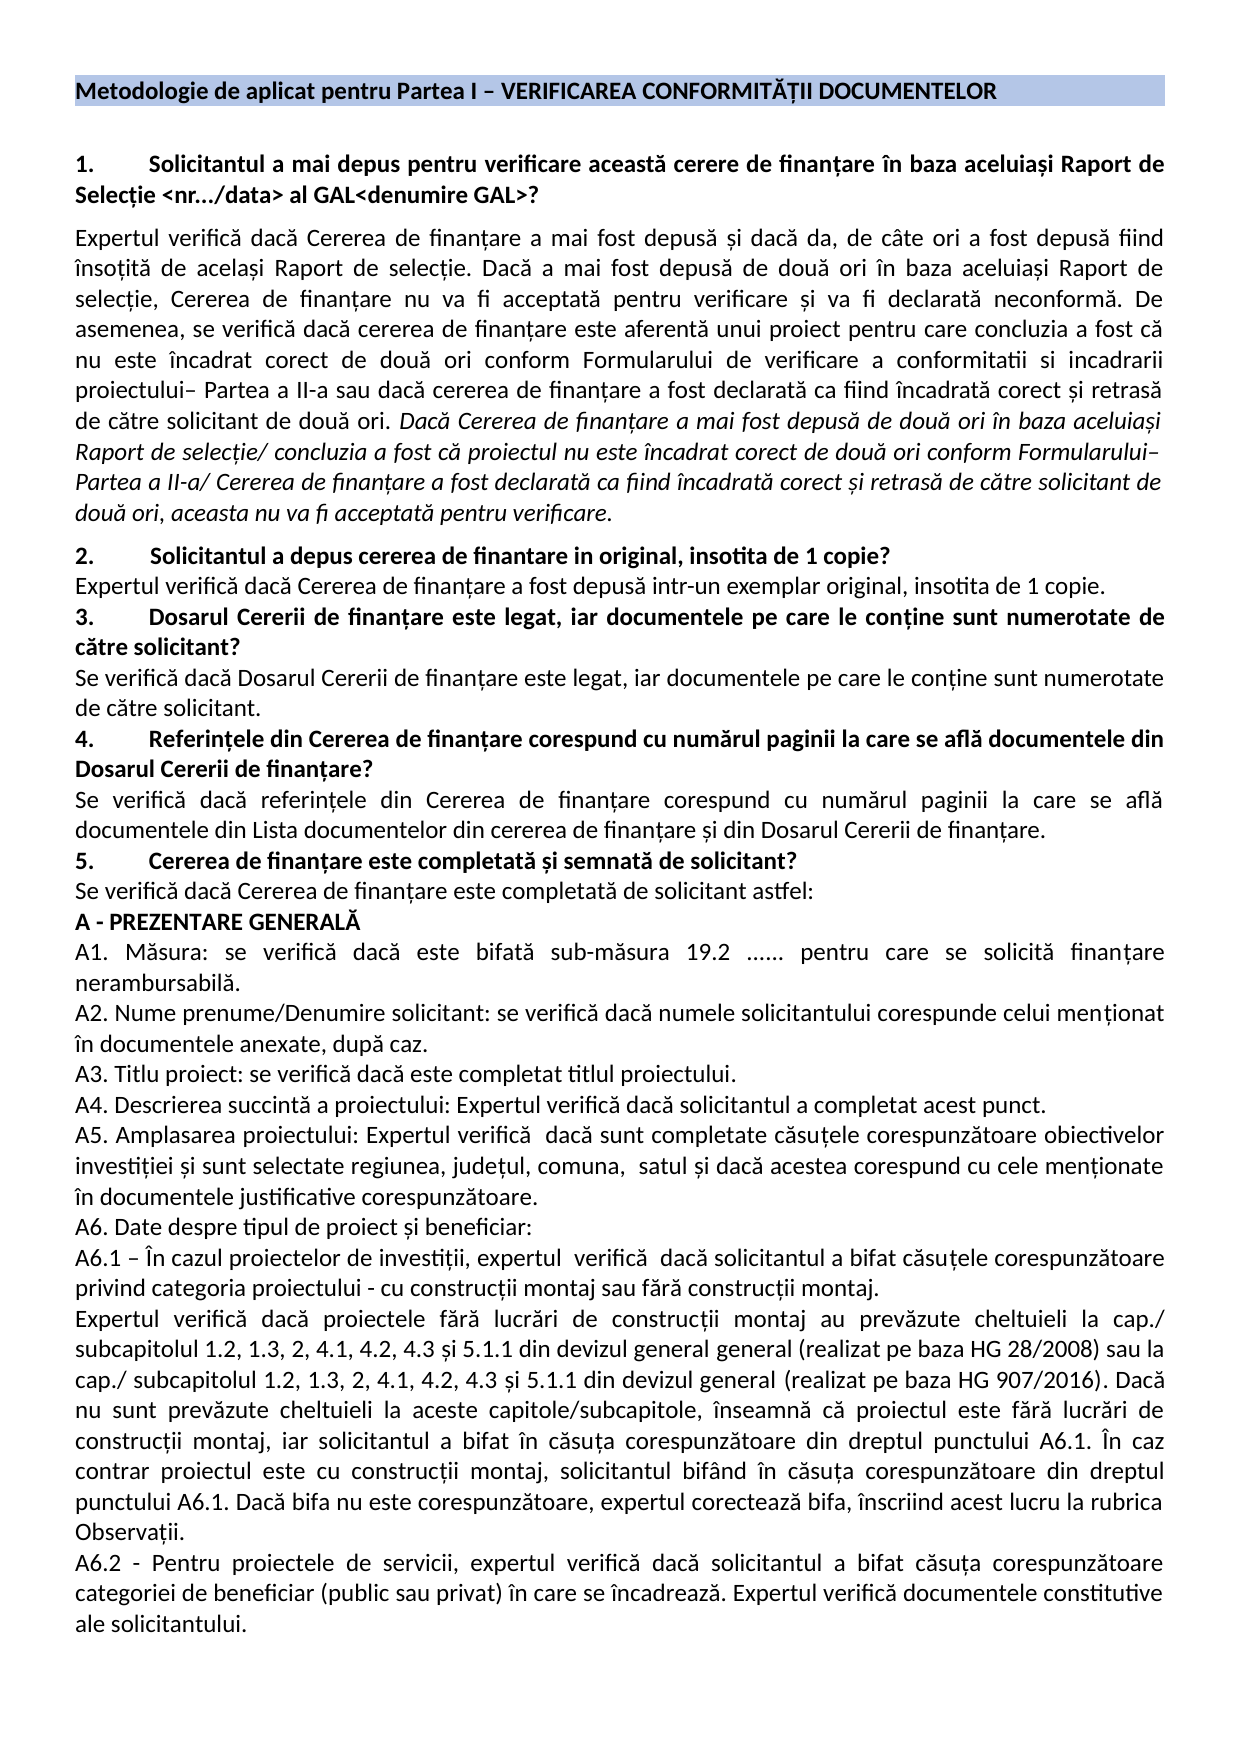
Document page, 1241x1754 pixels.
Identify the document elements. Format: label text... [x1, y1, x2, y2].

text Expertul verifică dacă proiectele fără lucrări de construcţii montaj au prevăzute cheltuieli la cap./ subcapitolul 1.2, 1.3, 2, 4.1, 4.2, 4.3 şi 5.1.1 din devizul general general (realizat pe baza HG 28/2008) sau la cap./ subcapitolul 1.2, 1.3, 2, 4.1, 4.2, 4.3 şi 5.1.1 din devizul general (realizat pe baza HG 907/2016). Dacă nu sunt prevăzute cheltuieli la aceste capitole/subcapitole, înseamnă că proiectul este fără lucrări de construcţii montaj, iar solicitantul a bifat în căsuţa corespunzătoare din dreptul punctului A6.1. În caz contrar proiectul este cu construcţii montaj, solicitantul bifând în căsuţa corespunzătoare din dreptul punctului A6.1. Dacă bifa nu este corespunzătoare, expertul corectează bifa, înscriind acest lucru la rubrica Observaţii. [75, 1303, 1165, 1547]
text A5. Amplasarea proiectului: Expertul verifică dacă sunt completate căsuţele corespunzătoare obiectivelor investiţiei şi sunt selectate regiunea, judeţul, comuna, satul şi dacă acestea corespund cu cele menționate în documentele justificative corespunzătoare. [75, 1120, 1165, 1211]
text A - PREZENTARE GENERALĂ [75, 906, 1165, 937]
list Se verifică dacă Dosarul Cererii de finanţare este legat, iar documentele pe care le conţine sunt numerotate de către solicitant. [75, 662, 1165, 723]
list Expertul verifică dacă Cererea de finanțare a fost depusă intr-un exemplar original, insotita de 1 copie. [75, 570, 1165, 601]
list Cererea de finanţare este completată și semnată de solicitant? [75, 845, 1165, 876]
text A3. Titlu proiect: se verifică dacă este completat titlul proiectului. [75, 1059, 1165, 1089]
text A6. Date despre tipul de proiect și beneficiar: [75, 1211, 1165, 1242]
list Se verifică dacă referințele din Cererea de finanțare corespund cu numărul paginii la care se află documentele din Lista documentelor din cererea de finanţare şi din Dosarul Cererii de finanțare. [75, 784, 1165, 845]
list Solicitantul a mai depus pentru verificare această cerere de finanţare în baza aceluiași Raport de Selecție <nr.../data> al GAL<denumire GAL>? [75, 148, 1165, 209]
list Referințele din Cererea de finanțare corespund cu numărul paginii la care se află documentele din Dosarul Cererii de finanțare? [75, 723, 1165, 784]
text A4. Descrierea succintă a proiectului: Expertul verifică dacă solicitantul a completat acest punct. [75, 1089, 1165, 1120]
text Metodologie de aplicat pentru Partea I – VERIFICAREA CONFORMITĂȚII DOCUMENTELOR [75, 75, 1165, 106]
text A2. Nume prenume/Denumire solicitant: se verifică dacă numele solicitantului corespunde celui menţionat în documentele anexate, după caz. [75, 998, 1165, 1059]
list Solicitantul a depus cererea de finantare in original, insotita de 1 copie? [75, 540, 1165, 570]
text A1. Măsura: se verifică dacă este bifată sub-măsura 19.2 ...... pentru care se solicită finanţare nerambursabilă. [75, 937, 1165, 998]
list Dosarul Cererii de finanţare este legat, iar documentele pe care le conţine sunt numerotate de către solicitant? [75, 601, 1165, 662]
text A6.1 – În cazul proiectelor de investiții, expertul verifică dacă solicitantul a bifat căsuţele corespunzătoare privind categoria proiectului - cu construcţii montaj sau fără construcţii montaj. [75, 1242, 1165, 1303]
list Expertul verifică dacă Cererea de finanțare a mai fost depusă și dacă da, de câte ori a fost depusă fiind însoțită de același Raport de selecție. Dacă a mai fost depusă de două ori în baza aceluiași Raport de selecție, Cererea de finanțare nu va fi acceptată pentru verificare și va fi declarată neconformă. De asemenea, se verifică dacă cererea de finanțare este aferentă unui proiect pentru care concluzia a fost că nu este încadrat corect de două ori conform Formularului de verificare a conformitatii si incadrarii proiectului– Partea a II-a sau dacă cererea de finanțare a fost declarată ca fiind încadrată corect și retrasă de către solicitant de două ori. Dacă Cererea de finanțare a mai fost depusă de două ori în baza aceluiași Raport de selecție/ concluzia a fost că proiectul nu este încadrat corect de două ori conform Formularului– Partea a II-a/ Cererea de finanțare a fost declarată ca fiind încadrată corect și retrasă de către solicitant de două ori, aceasta nu va fi acceptată pentru verificare. [75, 222, 1165, 527]
text Se verifică dacă Cererea de finanţare este completată de solicitant astfel: [75, 876, 1165, 906]
text A6.2 - Pentru proiectele de servicii, expertul verifică dacă solicitantul a bifat căsuța corespunzătoare categoriei de beneficiar (public sau privat) în care se încadrează. Expertul verifică documentele constitutive ale solicitantului. [75, 1547, 1165, 1638]
